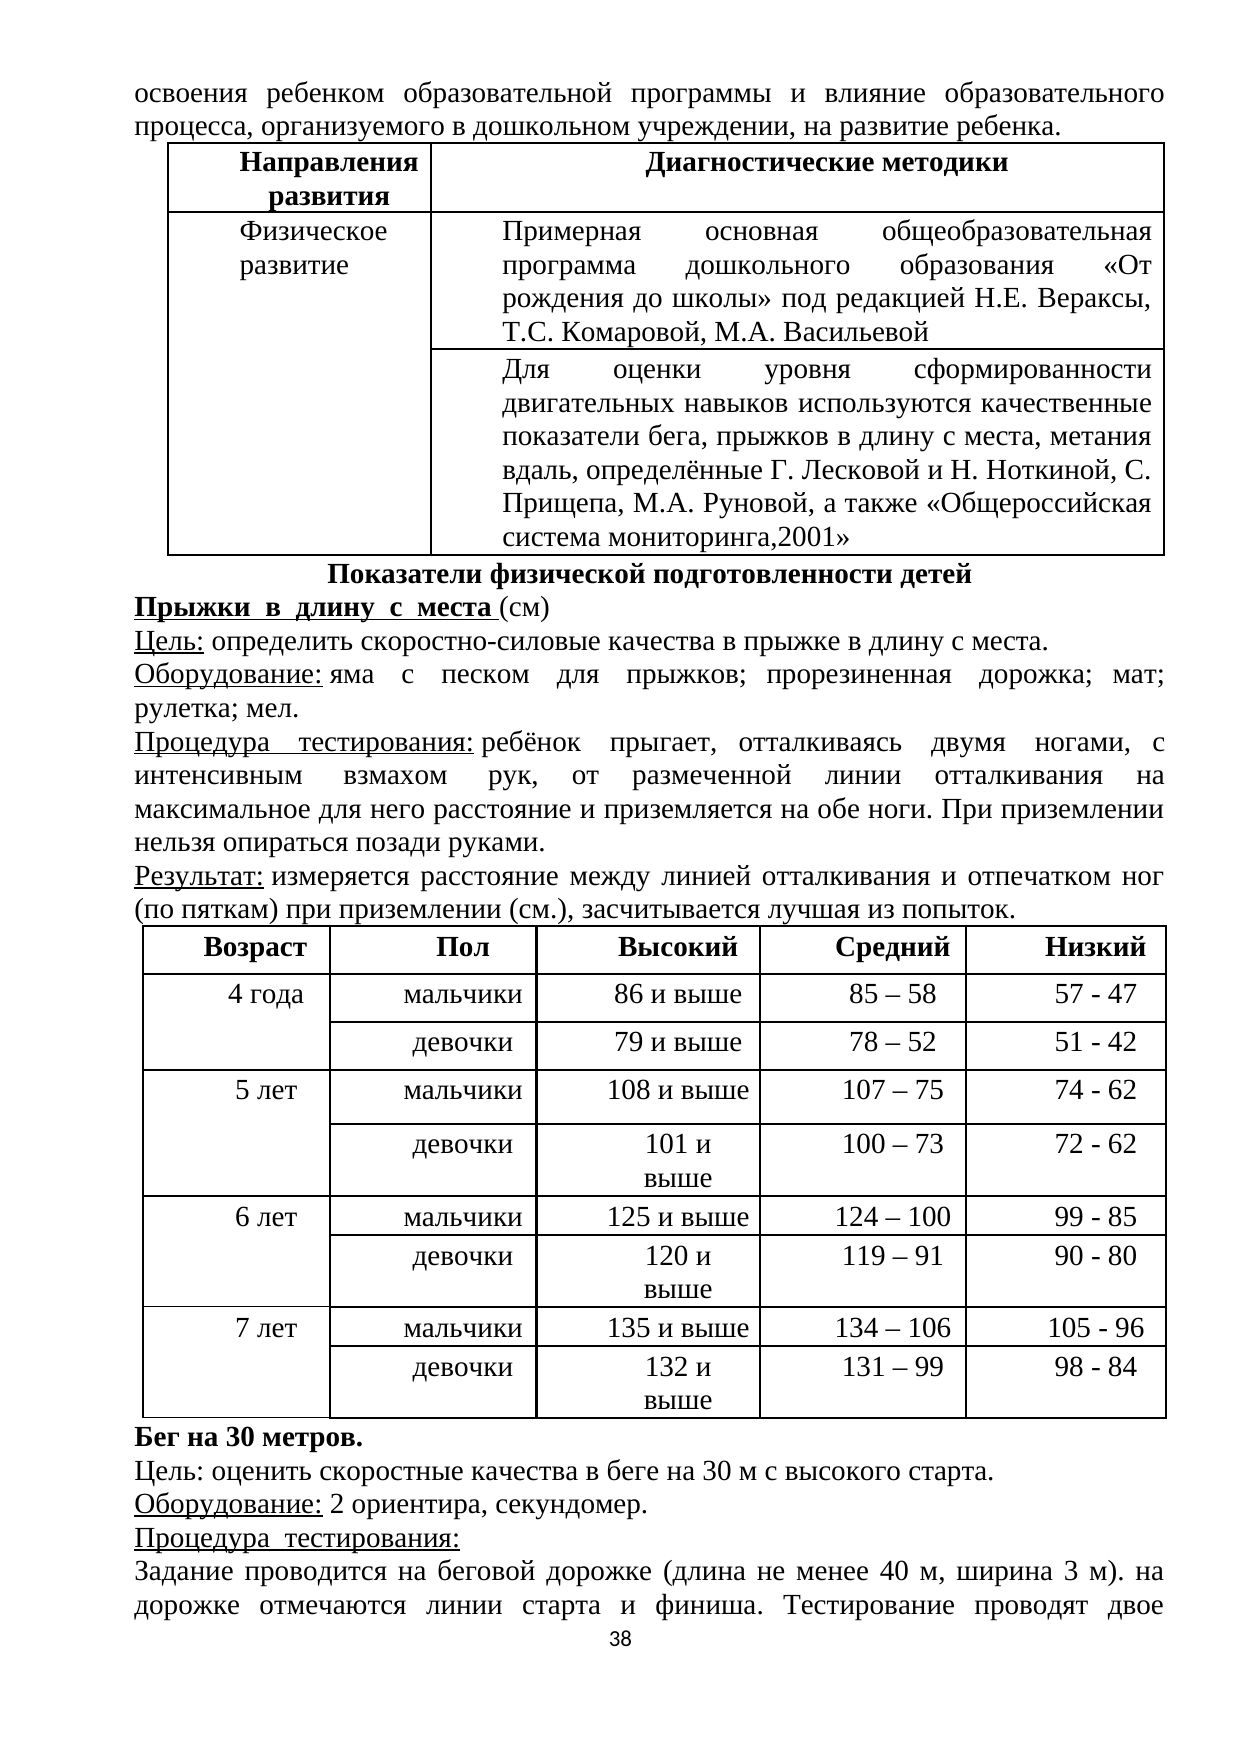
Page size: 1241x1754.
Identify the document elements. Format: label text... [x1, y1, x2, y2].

text Результат: измеряется расстояние между линией отталкивания и отпечатком ног (по пяткам) при приземлении (см.), засчитывается лучшая из попыток. [134, 858, 1165, 925]
table_cell 78 – 52 [761, 1023, 965, 1069]
table_cell 79 и выше [538, 1023, 759, 1069]
table_cell 135 и выше [538, 1308, 759, 1345]
table_cell 6 лет [144, 1197, 329, 1306]
table_cell 90 - 80 [967, 1236, 1165, 1306]
table_header Высокий [538, 927, 759, 973]
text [134, 1553, 1165, 1621]
table_cell 4 года [144, 975, 329, 1069]
table_cell 101 и выше [538, 1125, 759, 1195]
table_cell мальчики [331, 1197, 535, 1234]
table_cell Физическое развитие [169, 213, 430, 554]
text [134, 75, 1165, 142]
table_cell 7 лет [144, 1307, 329, 1417]
table_cell девочки [331, 1236, 535, 1306]
table_cell девочки [331, 1125, 535, 1195]
table_cell 119 – 91 [761, 1236, 965, 1306]
text Бег на 30 метров. [134, 1419, 1165, 1453]
table_cell 72 - 62 [967, 1125, 1165, 1195]
table_cell 134 – 106 [761, 1308, 965, 1345]
table_cell 74 - 62 [967, 1071, 1165, 1123]
table_cell 105 - 96 [967, 1308, 1165, 1345]
table_cell мальчики [331, 1308, 535, 1345]
table_cell 120 и выше [538, 1236, 759, 1306]
text Оборудование: 2 ориентира, секундомер. [134, 1486, 1165, 1520]
text Цель: оценить скоростные качества в беге на 30 м с высокого старта. [134, 1453, 1165, 1486]
table_cell 107 – 75 [761, 1071, 965, 1123]
table_header Направления развития [169, 144, 430, 211]
table_cell 131 – 99 [761, 1347, 965, 1417]
table_cell 124 – 100 [761, 1197, 965, 1234]
table_cell 85 – 58 [761, 975, 965, 1021]
table_cell 5 лет [144, 1071, 329, 1195]
table_header Диагностические методики [432, 144, 1163, 211]
table_header Низкий [967, 927, 1165, 973]
text Цель: определить скоростно-силовые качества в прыжке в длину с места. [134, 623, 1165, 657]
table_cell 100 – 73 [761, 1125, 965, 1195]
table_cell 51 - 42 [967, 1023, 1165, 1069]
table_cell девочки [331, 1347, 535, 1417]
table_cell девочки [331, 1023, 535, 1069]
table_header Средний [761, 927, 965, 973]
text Прыжки в длину с места (см) [134, 589, 1165, 623]
table_header Пол [331, 927, 535, 973]
text Оборудование: яма с песком для прыжков; прорезиненная дорожка; мат; рулетка; мел. [134, 657, 1165, 724]
table_cell мальчики [331, 975, 535, 1021]
table_cell 108 и выше [538, 1071, 759, 1123]
table_cell 125 и выше [538, 1197, 759, 1234]
text Показатели физической подготовленности детей [134, 556, 1165, 589]
table_cell 57 - 47 [967, 975, 1165, 1021]
text Процедура тестирования: ребёнок прыгает, отталкиваясь двумя ногами, с интенсивным взмахом рук, от размеченной линии отталкивания на максимальное для него расстояние и приземляется на обе ноги. При приземлении нельзя опираться позади руками. [134, 724, 1165, 858]
table_cell 99 - 85 [967, 1197, 1165, 1234]
table_cell 86 и выше [538, 975, 759, 1021]
text Процедура тестирования: [134, 1520, 1165, 1553]
table_cell 132 и выше [538, 1347, 759, 1417]
table_cell Для оценки уровня сформированности двигательных навыков используются качественные показатели бега, прыжков в длину с места, метания вдаль, определённые Г. Лесковой и Н. Ноткиной, С. Прищепа, М.А. Руновой, а также «Общероссийская система мониторинга,2001» [432, 350, 1163, 554]
table_header Возраст [144, 927, 329, 973]
table_cell 98 - 84 [967, 1347, 1165, 1417]
table_cell мальчики [331, 1071, 535, 1123]
table_cell Примерная основная общеобразовательная программа дошкольного образования «От рождения до школы» под редакцией Н.Е. Вераксы, Т.С. Комаровой, М.А. Васильевой [432, 213, 1163, 347]
